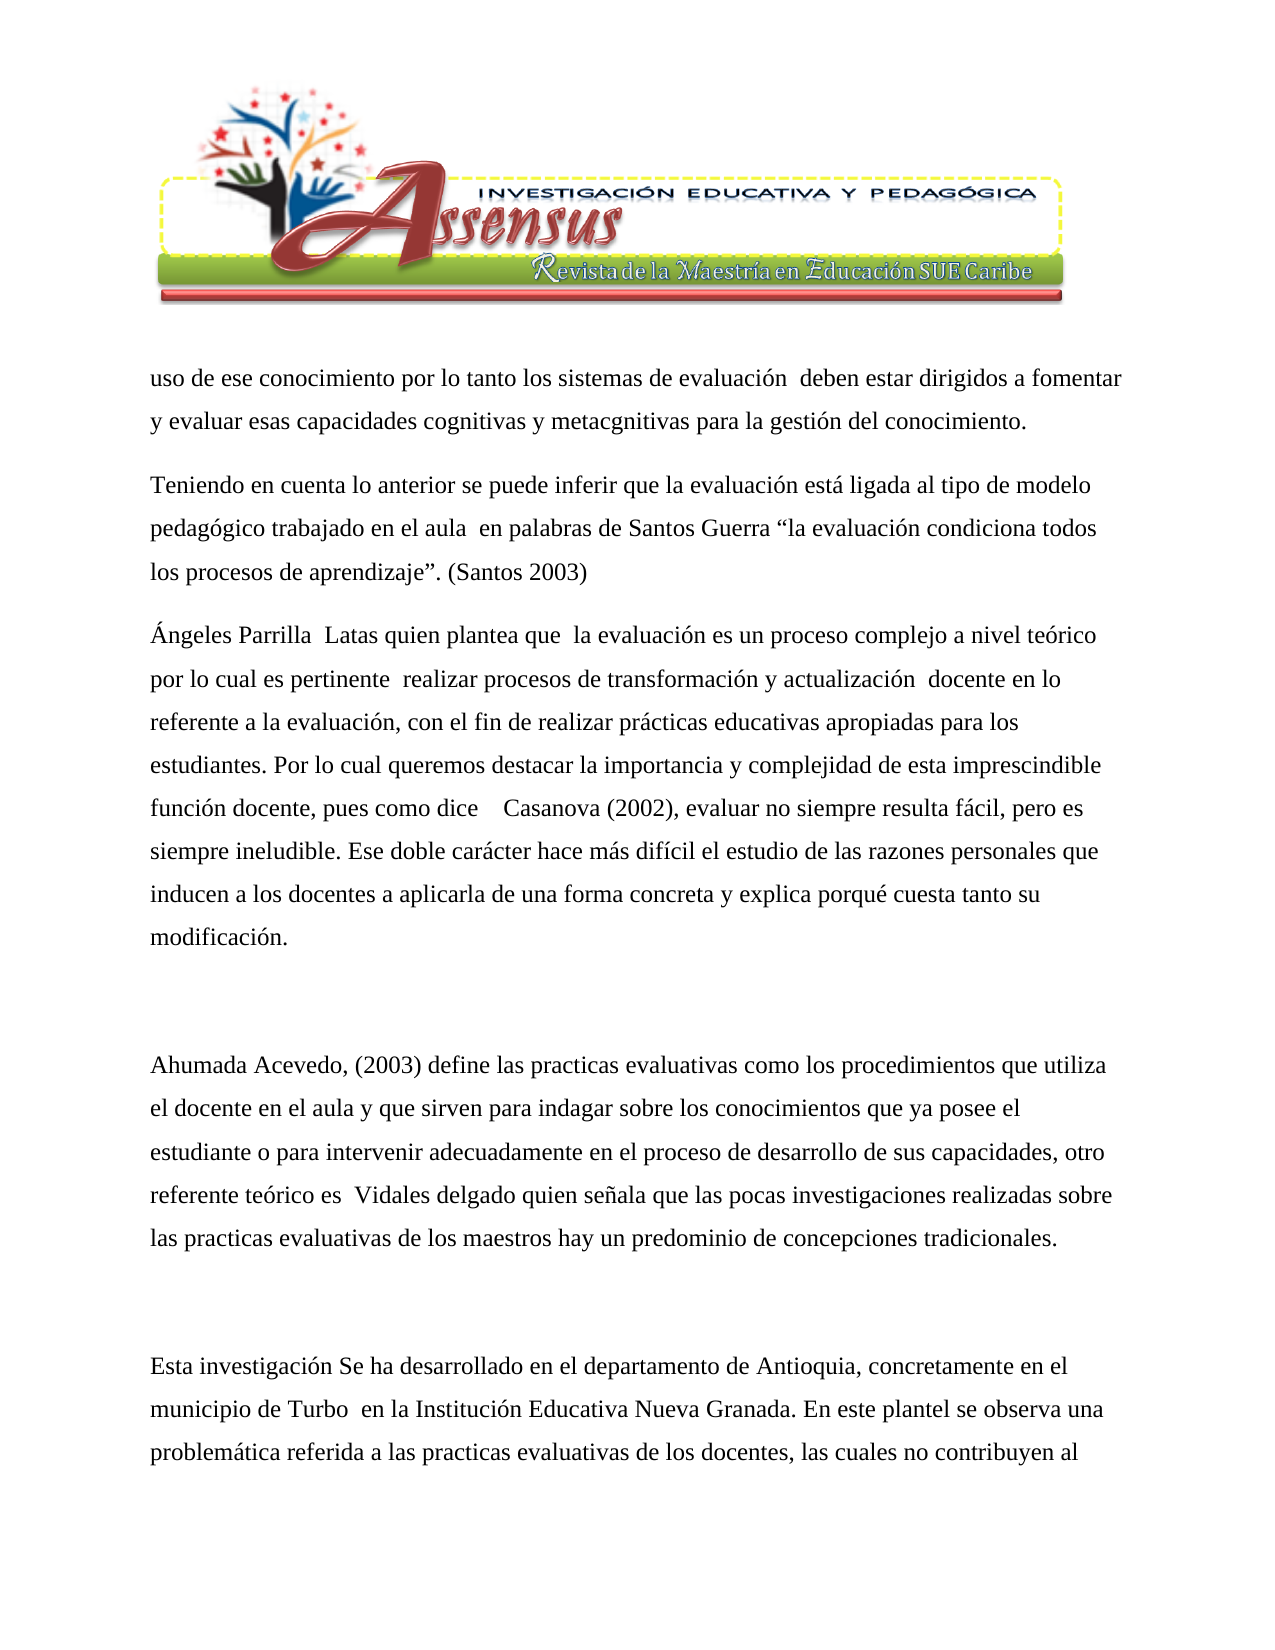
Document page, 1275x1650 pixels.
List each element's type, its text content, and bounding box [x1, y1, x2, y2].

picture [150, 73, 1071, 305]
text Teniendo en cuenta lo anterior se puede inferir que la evaluación está ligada al tipo de modelo pedagógico trabajado en el aula en palabras de Santos Guerra “la evaluación condiciona todos los procesos de aprendizaje”. (Santos 2003) [150, 470, 1125, 585]
text Ahumada Acevedo, (2003) define las practicas evaluativas como los procedimientos que utiliza el docente en el aula y que sirven para indagar sobre los conocimientos que ya posee el estudiante o para intervenir adecuadamente en el proceso de desarrollo de sus capacidades, otro referente teórico es Vidales delgado quien señala que las pocas investigaciones realizadas sobre las practicas evaluativas de los maestros hay un predominio de concepciones tradicionales. [150, 1050, 1125, 1252]
text Ángeles Parrilla Latas quien plantea que la evaluación es un proceso complejo a nivel teórico por lo cual es pertinente realizar procesos de transformación y actualización docente en lo referente a la evaluación, con el fin de realizar prácticas educativas apropiadas para los estudiantes. Por lo cual queremos destacar la importancia y complejidad de esta imprescindible función docente, pues como dice Casanova (2002), evaluar no siempre resulta fácil, pero es siempre ineludible. Ese doble carácter hace más difícil el estudio de las razones personales que inducen a los docentes a aplicarla de una forma concreta y explica porqué cuesta tanto su modificación. [150, 621, 1125, 951]
